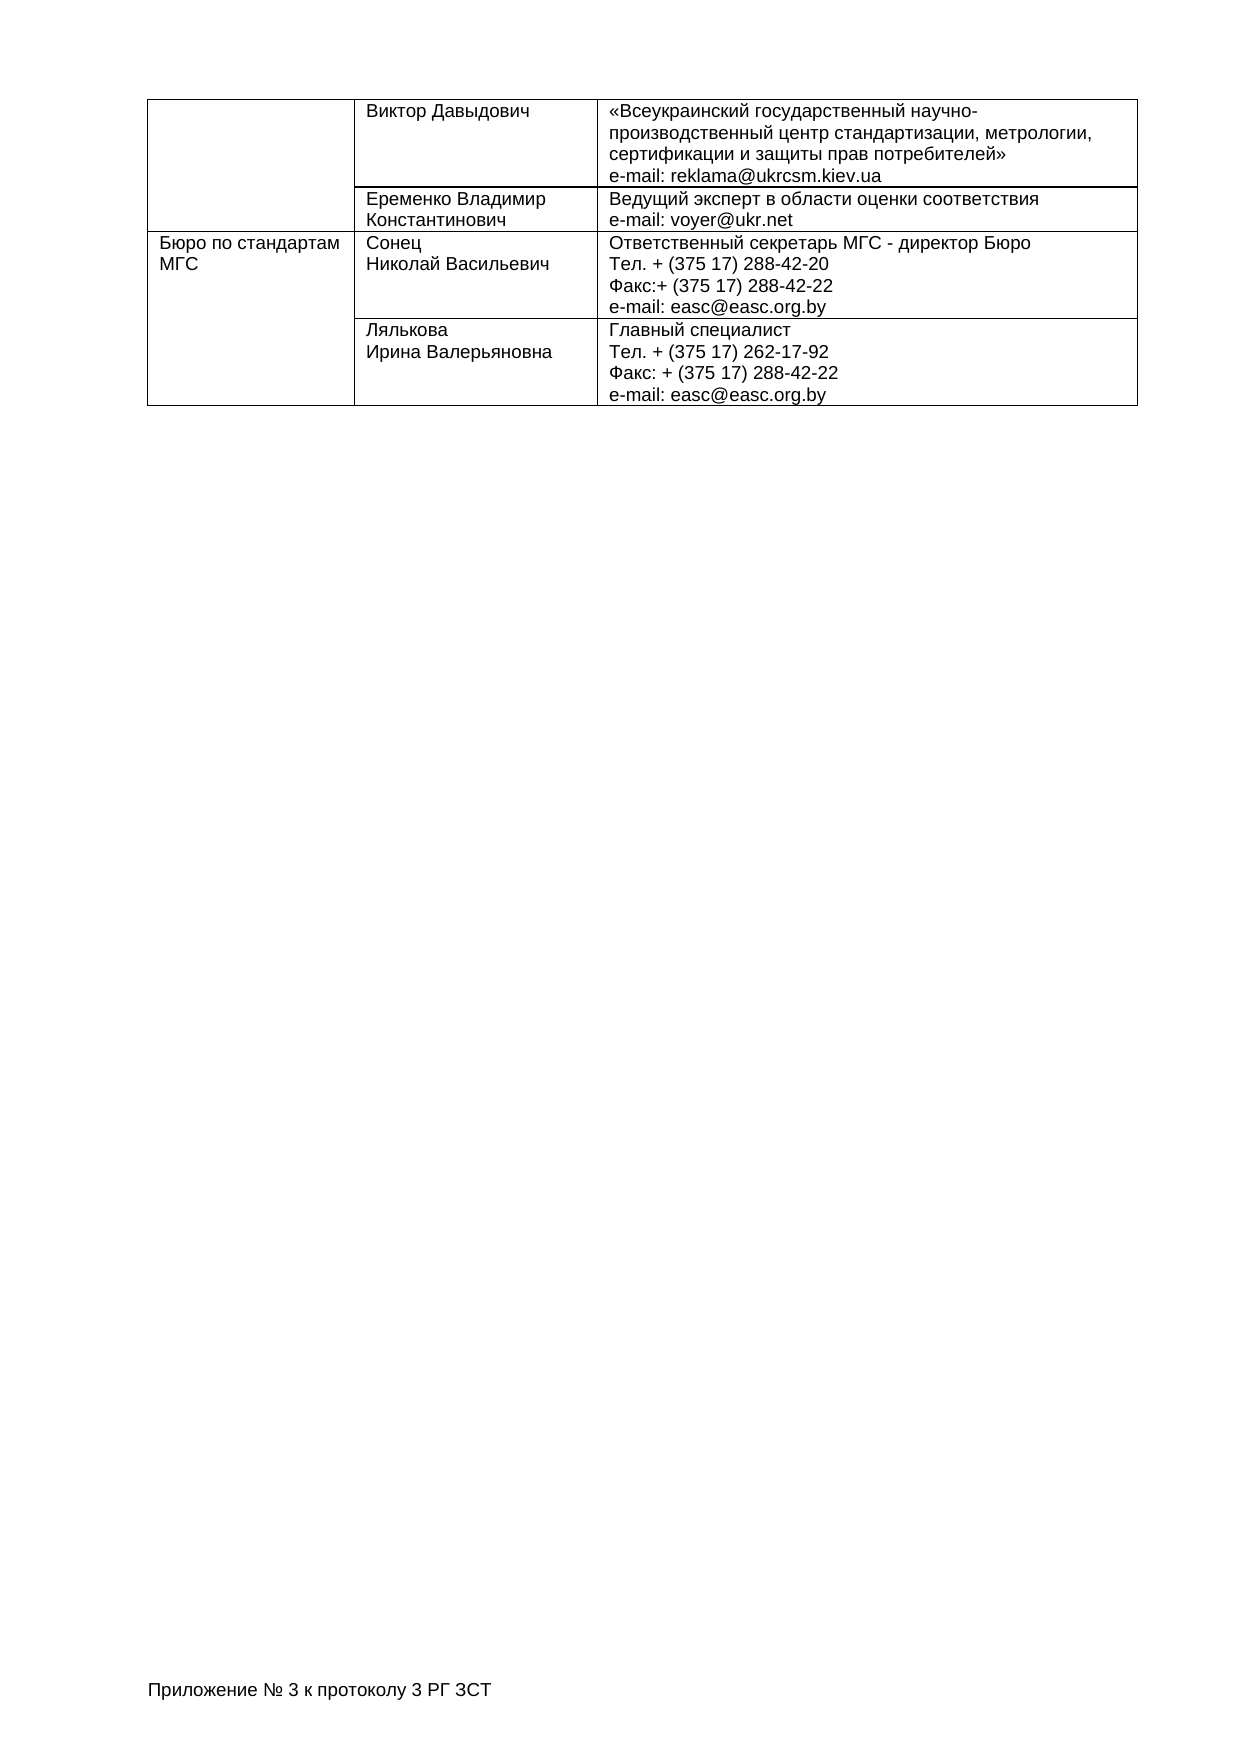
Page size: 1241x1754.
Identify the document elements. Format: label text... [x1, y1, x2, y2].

table_cell Ответственный секретарь МГС - директор Бюро Тел. + (375 17) 288-42-20 Факс:+ (375 17) 288-42-22 e-mail: easc@easc.org.by [598, 232, 1137, 318]
table_cell Бюро по стандартам МГС [148, 232, 354, 405]
table_cell Главный специалист Тел. + (375 17) 262-17-92 Факс: + (375 17) 288-42-22 e-mail: easc@easc.org.by [598, 319, 1137, 405]
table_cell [355, 100, 597, 186]
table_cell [598, 100, 1137, 186]
table_cell Лялькова Ирина Валерьяновна [355, 319, 597, 405]
table_cell Ведущий эксперт в области оценки соответствия e-mail: voyer@ukr.net [598, 188, 1137, 231]
table_cell Еременко Владимир Константинович [355, 188, 597, 231]
table_cell Сонец Николай Васильевич [355, 232, 597, 318]
